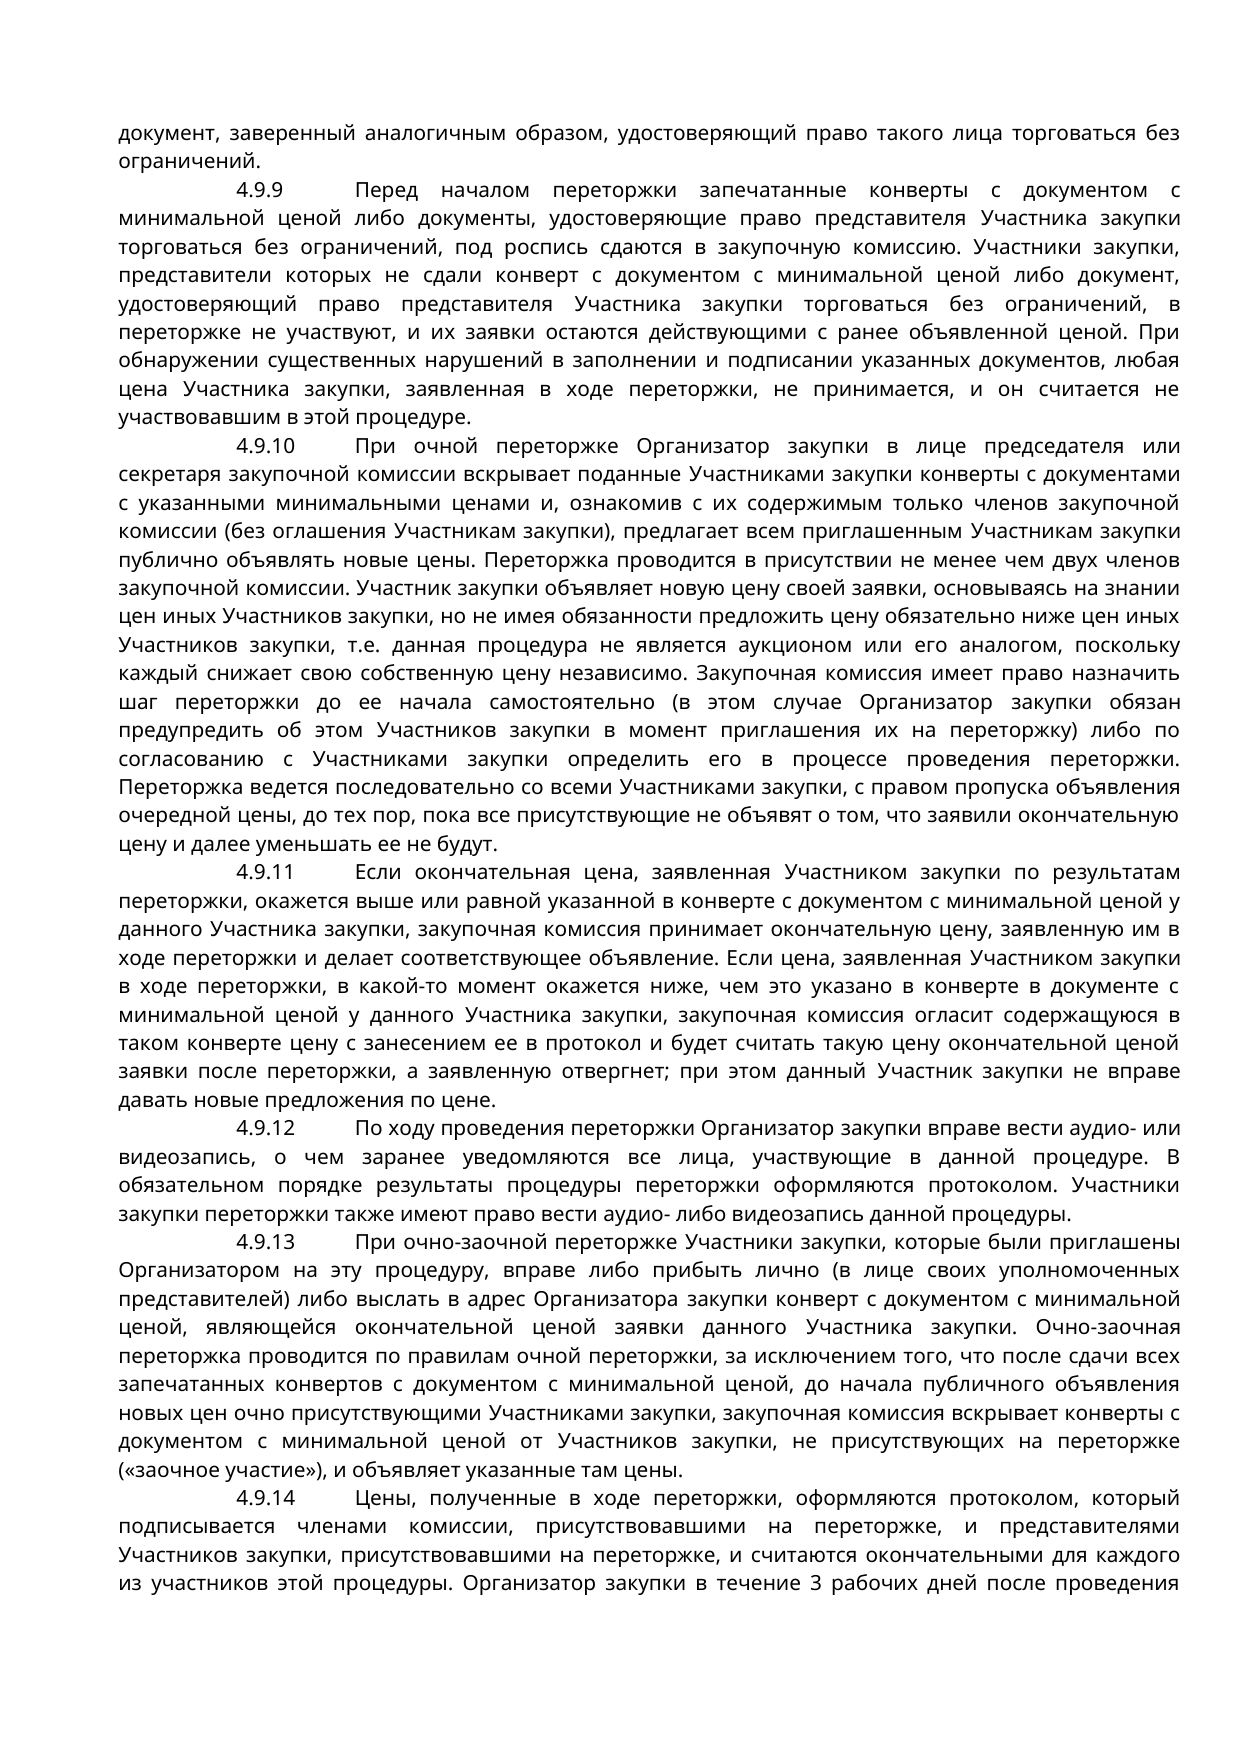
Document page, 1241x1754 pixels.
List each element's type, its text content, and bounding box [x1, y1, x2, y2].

text Перед началом переторжки запечатанные конверты с документом с минимальной ценой либо документы, удостоверяющие право представителя Участника закупки торговаться без ограничений, под роспись сдаются в закупочную комиссию. Участники закупки, представители которых не сдали конверт с документом с минимальной ценой либо документ, удостоверяющий право представителя Участника закупки торговаться без ограничений, в переторжке не участвуют, и их заявки остаются действующими с ранее объявленной ценой. При обнаружении существенных нарушений в заполнении и подписании указанных документов, любая цена Участника закупки, заявленная в ходе переторжки, не принимается, и он считается не участвовавшим в этой процедуре. [118, 175, 1181, 431]
text Если окончательная цена, заявленная Участником закупки по результатам переторжки, окажется выше или равной указанной в конверте с документом с минимальной ценой у данного Участника закупки, закупочная комиссия принимает окончательную цену, заявленную им в ходе переторжки и делает соответствующее объявление. Если цена, заявленная Участником закупки в ходе переторжки, в какой-то момент окажется ниже, чем это указано в конверте в документе с минимальной ценой у данного Участника закупки, закупочная комиссия огласит содержащуюся в таком конверте цену с занесением ее в протокол и будет считать такую цену окончательной ценой заявки после переторжки, а заявленную отвергнет; при этом данный Участник закупки не вправе давать новые предложения по цене. [118, 857, 1181, 1113]
text По ходу проведения переторжки Организатор закупки вправе вести аудио- или видеозапись, о чем заранее уведомляются все лица, участвующие в данной процедуре. В обязательном порядке результаты процедуры переторжки оформляются протоколом. Участники закупки переторжки также имеют право вести аудио- либо видеозапись данной процедуры. [118, 1113, 1181, 1227]
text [118, 1483, 1181, 1597]
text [118, 118, 1181, 175]
text При очно-заочной переторжке Участники закупки, которые были приглашены Организатором на эту процедуру, вправе либо прибыть лично (в лице своих уполномоченных представителей) либо выслать в адрес Организатора закупки конверт с документом с минимальной ценой, являющейся окончательной ценой заявки данного Участника закупки. Очно-заочная переторжка проводится по правилам очной переторжки, за исключением того, что после сдачи всех запечатанных конвертов с документом с минимальной ценой, до начала публичного объявления новых цен очно присутствующими Участниками закупки, закупочная комиссия вскрывает конверты с документом с минимальной ценой от Участников закупки, не присутствующих на переторжке («заочное участие»), и объявляет указанные там цены. [118, 1227, 1181, 1483]
text При очной переторжке Организатор закупки в лице председателя или секретаря закупочной комиссии вскрывает поданные Участниками закупки конверты с документами с указанными минимальными ценами и, ознакомив с их содержимым только членов закупочной комиссии (без оглашения Участникам закупки), предлагает всем приглашенным Участникам закупки публично объявлять новые цены. Переторжка проводится в присутствии не менее чем двух членов закупочной комиссии. Участник закупки объявляет новую цену своей заявки, основываясь на знании цен иных Участников закупки, но не имея обязанности предложить цену обязательно ниже цен иных Участников закупки, т.е. данная процедура не является аукционом или его аналогом, поскольку каждый снижает свою собственную цену независимо. Закупочная комиссия имеет право назначить шаг переторжки до ее начала самостоятельно (в этом случае Организатор закупки обязан предупредить об этом Участников закупки в момент приглашения их на переторжку) либо по согласованию с Участниками закупки определить его в процессе проведения переторжки. Переторжка ведется последовательно со всеми Участниками закупки, с правом пропуска объявления очередной цены, до тех пор, пока все присутствующие не объявят о том, что заявили окончательную цену и далее уменьшать ее не будут. [118, 431, 1181, 857]
